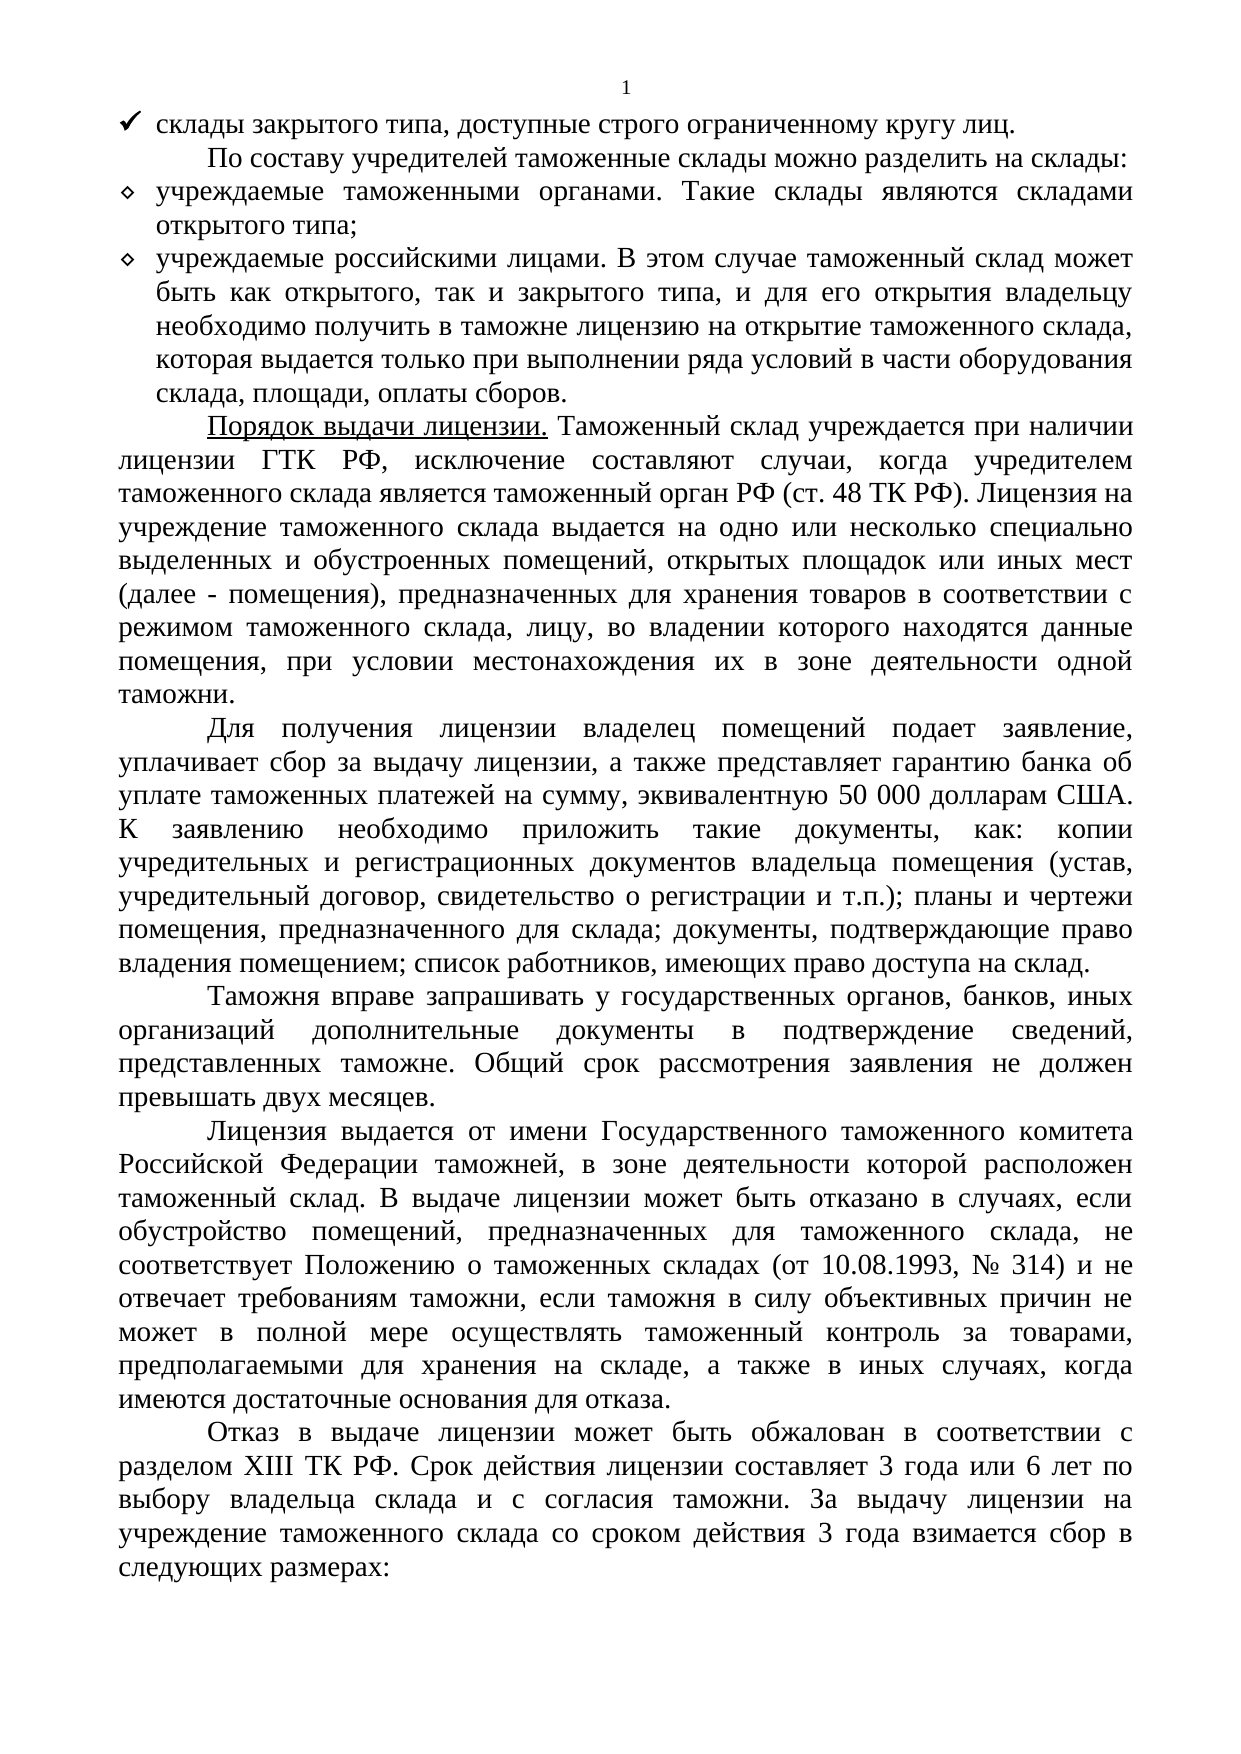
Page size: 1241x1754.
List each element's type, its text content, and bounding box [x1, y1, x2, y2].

text По составу учредителей таможенные склады можно разделить на склады: [118, 140, 1134, 173]
text Отказ в выдаче лицензии может быть обжалован в соответствии с разделом ХIII ТК РФ. Срок действия лицензии составляет 3 года или 6 лет по выбору владельца склада и с согласия таможни. За выдачу лицензии на учреждение таможенного склада со сроком действия 3 года взимается сбор в следующих размерах: [118, 1414, 1134, 1582]
list учреждаемые таможенными органами. Такие склады являются складами открытого типа; [118, 173, 1134, 241]
text Порядок выдачи лицензии. Таможенный склад учреждается при наличии лицензии ГТК РФ, исключение составляют случаи, когда учредителем таможенного склада является таможенный орган РФ (ст. 48 ТК РФ). Лицензия на учреждение таможенного склада выдается на одно или несколько специально выделенных и обустроенных помещений, открытых площадок или иных мест (далее - помещения), предназначенных для хранения товаров в соответствии с режимом таможенного склада, лицу, во владении которого находятся данные помещения, при условии местонахождения их в зоне деятельности одной таможни. [118, 408, 1134, 710]
list учреждаемые российскими лицами. В этом случае таможенный склад может быть как открытого, так и закрытого типа, и для его открытия владельцу необходимо получить в таможне лицензию на открытие таможенного склада, которая выдается только при выполнении ряда условий в части оборудования склада, площади, оплаты сборов. [118, 241, 1134, 408]
list склады закрытого типа, доступные строго ограниченному кругу лиц. [118, 106, 1134, 140]
text Для получения лицензии владелец помещений подает заявление, уплачивает сбор за выдачу лицензии, а также представляет гарантию банка об уплате таможенных платежей на сумму, эквивалентную 50 000 долларам США. К заявлению необходимо приложить такие документы, как: копии учредительных и регистрационных документов владельца помещения (устав, учредительный договор, свидетельство о регистрации и т.п.); планы и чертежи помещения, предназначенного для склада; документы, подтверждающие право владения помещением; список работников, имеющих право доступа на склад. [118, 710, 1134, 978]
text Таможня вправе запрашивать у государственных органов, банков, иных организаций дополнительные документы в подтверждение сведений, представленных таможне. Общий срок рассмотрения заявления не должен превышать двух месяцев. [118, 978, 1134, 1113]
text Лицензия выдается от имени Государственного таможенного комитета Российской Федерации таможней, в зоне деятельности которой расположен таможенный склад. В выдаче лицензии может быть отказано в случаях, если обустройство помещений, предназначенных для таможенного склада, не соответствует Положению о таможенных складах (от 10.08.1993, № 314) и не отвечает требованиям таможни, если таможня в силу объективных причин не может в полной мере осуществлять таможенный контроль за товарами, предполагаемыми для хранения на складе, а также в иных случаях, когда имеются достаточные основания для отказа. [118, 1113, 1134, 1414]
